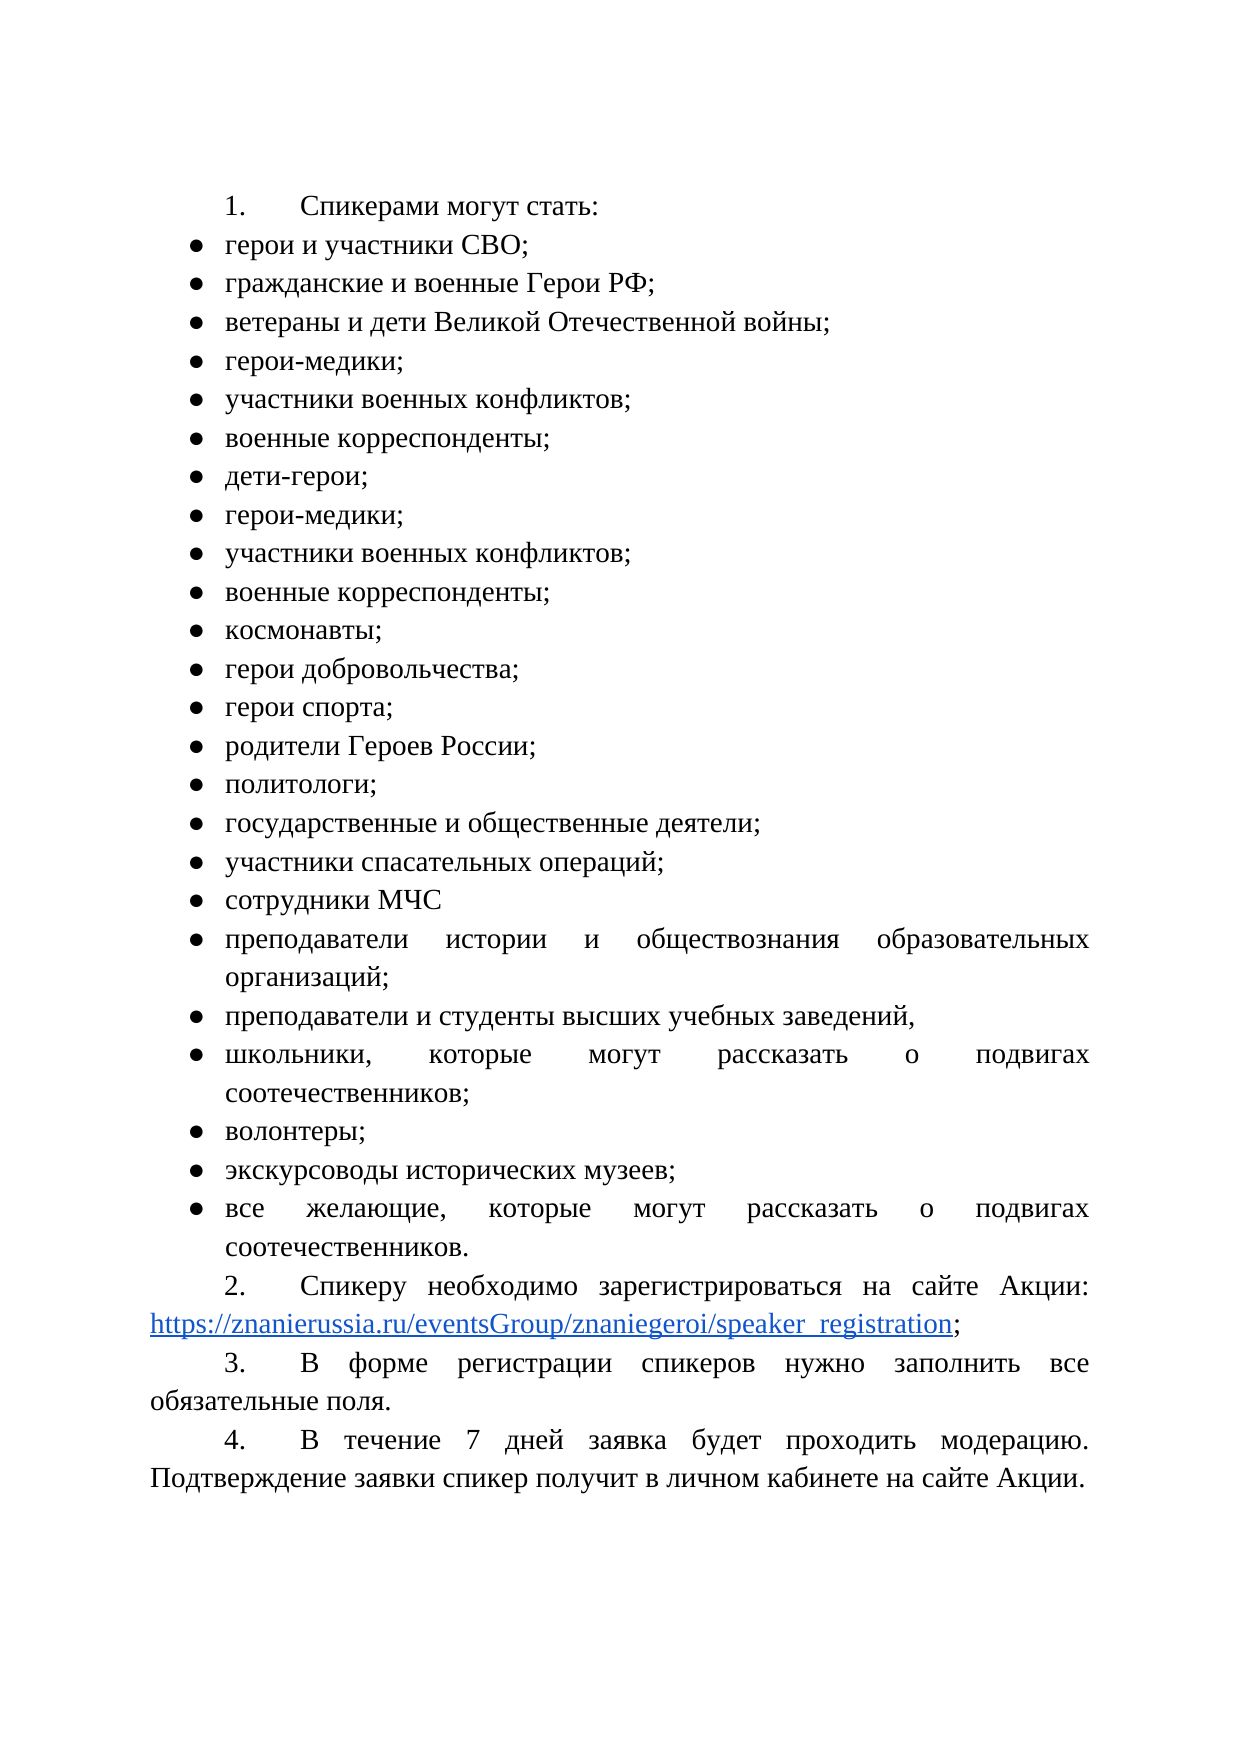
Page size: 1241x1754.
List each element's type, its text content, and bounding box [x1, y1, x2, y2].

list сотрудники МЧС [187, 882, 1090, 916]
list В форме регистрации спикеров нужно заполнить все обязательные поля. [150, 1345, 1090, 1417]
list ветераны и дети Великой Отечественной войны; [187, 304, 1090, 338]
list герои добровольчества; [187, 651, 1090, 684]
list космонавты; [187, 612, 1090, 646]
list участники спасательных операций; [187, 844, 1090, 877]
list военные корреспонденты; [187, 574, 1090, 607]
list дети-герои; [187, 458, 1090, 492]
list преподаватели и студенты высших учебных заведений, [187, 998, 1090, 1031]
list экскурсоводы исторических музеев; [187, 1152, 1090, 1186]
list государственные и общественные деятели; [187, 805, 1090, 839]
list преподаватели истории и обществознания образовательных организаций; [187, 921, 1090, 993]
list гражданские и военные Герои РФ; [187, 266, 1090, 299]
list политологи; [187, 767, 1090, 800]
list герои и участники СВО; [187, 227, 1090, 261]
list герои спорта; [187, 689, 1090, 723]
list Спикерами могут стать: [150, 188, 1090, 222]
list все желающие, которые могут рассказать о подвигах соотечественников. [187, 1191, 1090, 1263]
list герои-медики; [187, 497, 1090, 530]
list Спикеру необходимо зарегистрироваться на сайте Акции: https://znanierussia.ru/eventsGroup/znaniegeroi/speaker_registration; [150, 1268, 1090, 1340]
list военные корреспонденты; [187, 420, 1090, 453]
list В течение 7 дней заявка будет проходить модерацию. Подтверждение заявки спикер получит в личном кабинете на сайте Акции. [150, 1422, 1090, 1494]
list участники военных конфликтов; [187, 535, 1090, 569]
list школьники, которые могут рассказать о подвигах соотечественников; [187, 1036, 1090, 1108]
list родители Героев России; [187, 728, 1090, 762]
list волонтеры; [187, 1113, 1090, 1147]
list участники военных конфликтов; [187, 381, 1090, 415]
list герои-медики; [187, 343, 1090, 376]
